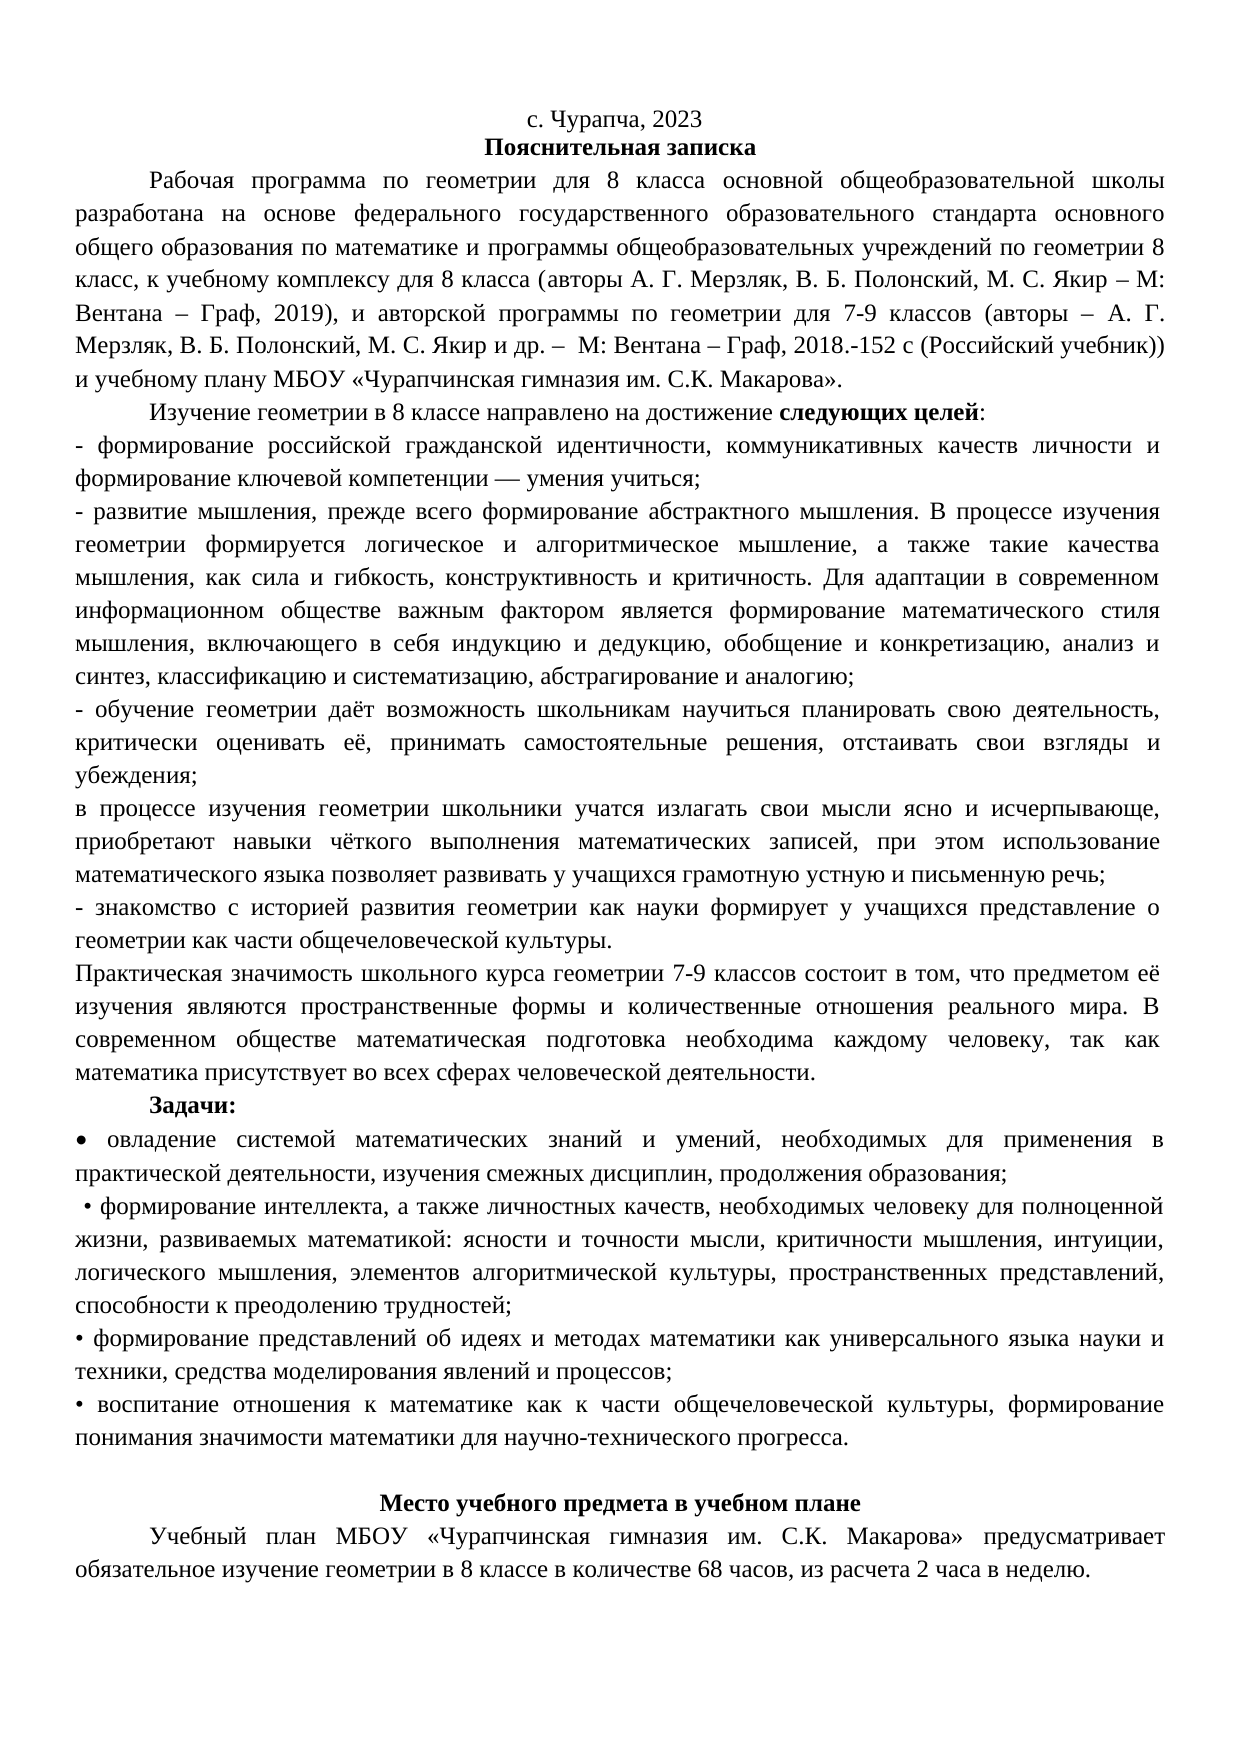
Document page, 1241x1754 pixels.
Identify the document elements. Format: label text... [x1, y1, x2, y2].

text - развитие мышления, прежде всего формирование абстрактного мышления. В процессе изучения геометрии формируется логическое и алгоритмическое мышление, а также такие качества мышления, как сила и гибкость, конструктивность и критичность. Для адаптации в современном информационном обществе важным фактором является формирование математического стиля мышления, включающего в себя индукцию и дедукцию, обобщение и конкретизацию, анализ и синтез, классификацию и систематизацию, абстрагирование и аналогию; [75, 496, 1161, 689]
text Пояснительная записка [75, 132, 1165, 161]
text в процессе изучения геометрии школьники учатся излагать свои мысли ясно и исчерпывающе, приобретают навыки чёткого выполнения математических записей, при этом использование математического языка позволяет развивать у учащихся грамотную устную и письменную речь; [75, 793, 1161, 888]
text Задачи: [75, 1090, 1165, 1119]
text Место учебного предмета в учебном плане [75, 1488, 1165, 1517]
text Практическая значимость школьного курса геометрии 7-9 классов состоит в том, что предметом её изучения являются пространственные формы и количественные отношения реального мира. В современном обществе математическая подготовка необходима каждому человеку, так как математика присутствует во всех сферах человеческой деятельности. [75, 958, 1161, 1086]
text Изучение геометрии в 8 классе направлено на достижение следующих целей: [75, 397, 1165, 425]
text с. Чурапча, 2023 [75, 104, 1154, 132]
text • овладение системой математических знаний и умений, необходимых для применения в практической деятельности, изучения смежных дисциплин, продолжения образования; [75, 1123, 1165, 1187]
text • формирование представлений об идеях и методах математики как универсального языка науки и техники, средства моделирования явлений и процессов; [75, 1323, 1165, 1385]
text - знакомство с историей развития геометрии как науки формирует у учащихся представление о геометрии как части общечеловеческой культуры. [75, 892, 1161, 954]
text Учебный план МБОУ «Чурапчинская гимназия им. С.К. Макарова» предусматривает обязательное изучение геометрии в 8 классе в количестве 68 часов, из расчета 2 часа в неделю. [75, 1521, 1165, 1583]
text - формирование российской гражданской идентичности, коммуникативных качеств личности и формирование ключевой компетенции — умения учиться; [75, 430, 1161, 491]
text Рабочая программа по геометрии для 8 класса основной общеобразовательной школы разработана на основе федерального государственного образовательного стандарта основного общего образования по математике и программы общеобразовательных учреждений по геометрии 8 класс, к учебному комплексу для 8 класса (авторы А. Г. Мерзляк, В. Б. Полонский, М. С. Якир – М: Вентана – Граф, 2019), и авторской программы по геометрии для 7-9 классов (авторы – А. Г. Мерзляк, В. Б. Полонский, М. С. Якир и др. – М: Вентана – Граф, 2018.-152 с (Российский учебник)) и учебному плану МБОУ «Чурапчинская гимназия им. С.К. Макарова». [75, 166, 1165, 392]
text • формирование интеллекта, а также личностных качеств, необходимых человеку для полноценной жизни, развиваемых математикой: ясности и точности мысли, критичности мышления, интуиции, логического мышления, элементов алгоритмической культуры, пространственных представлений, способности к преодолению трудностей; [75, 1191, 1165, 1319]
text - обучение геометрии даёт возможность школьникам научиться планировать свою деятельность, критически оценивать её, принимать самостоятельные решения, отстаивать свои взгляды и убеждения; [75, 694, 1161, 789]
text • воспитание отношения к математике как к части общечеловеческой культуры, формирование понимания значимости математики для научно-технического прогресса. [75, 1389, 1165, 1451]
